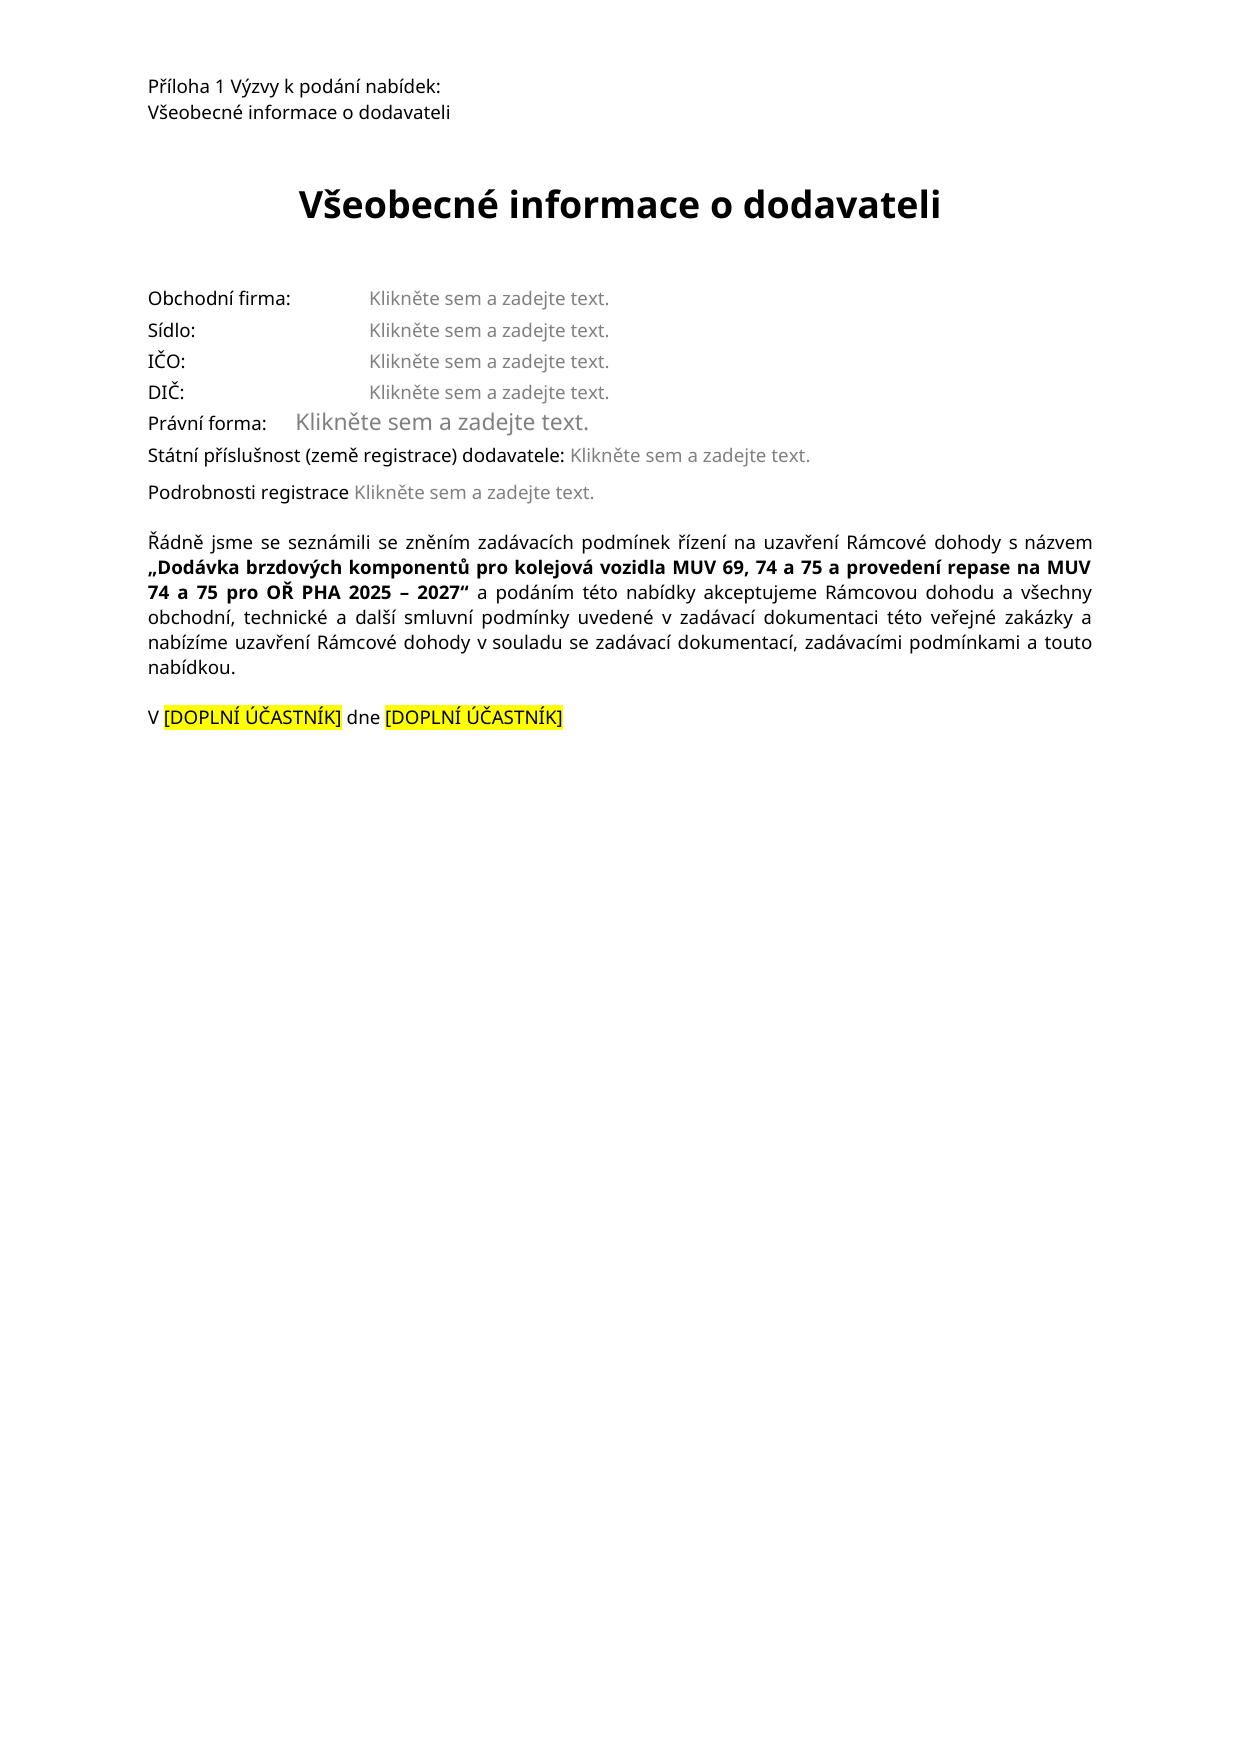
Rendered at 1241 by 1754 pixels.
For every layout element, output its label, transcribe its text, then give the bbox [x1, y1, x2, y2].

text Obchodní firma: [148, 286, 1093, 311]
text Sídlo: [148, 317, 1093, 342]
title Všeobecné informace o dodavateli [148, 178, 1093, 229]
text V [DOPLNÍ ÚČASTNÍK] dne [DOPLNÍ ÚČASTNÍK] [148, 704, 1093, 729]
text Státní příslušnost (země registrace) dodavatele: [148, 442, 1093, 467]
text Právní forma: [148, 411, 1093, 436]
text DIČ: [148, 379, 1093, 404]
text Podrobnosti registrace [148, 479, 1093, 504]
text Řádně jsme se seznámili se zněním zadávacích podmínek řízení na uzavření Rámcové dohody s názvem „Dodávka brzdových komponentů pro kolejová vozidla MUV 69, 74 a 75 a provedení repase na MUV 74 a 75 pro OŘ PHA 2025 – 2027“ a podáním této nabídky akceptujeme Rámcovou dohodu a všechny obchodní, technické a další smluvní podmínky uvedené v zadávací dokumentaci této veřejné zakázky a nabízíme uzavření Rámcové dohody v souladu se zadávací dokumentací, zadávacími podmínkami a touto nabídkou. [148, 529, 1093, 679]
text IČO: [148, 348, 1093, 373]
